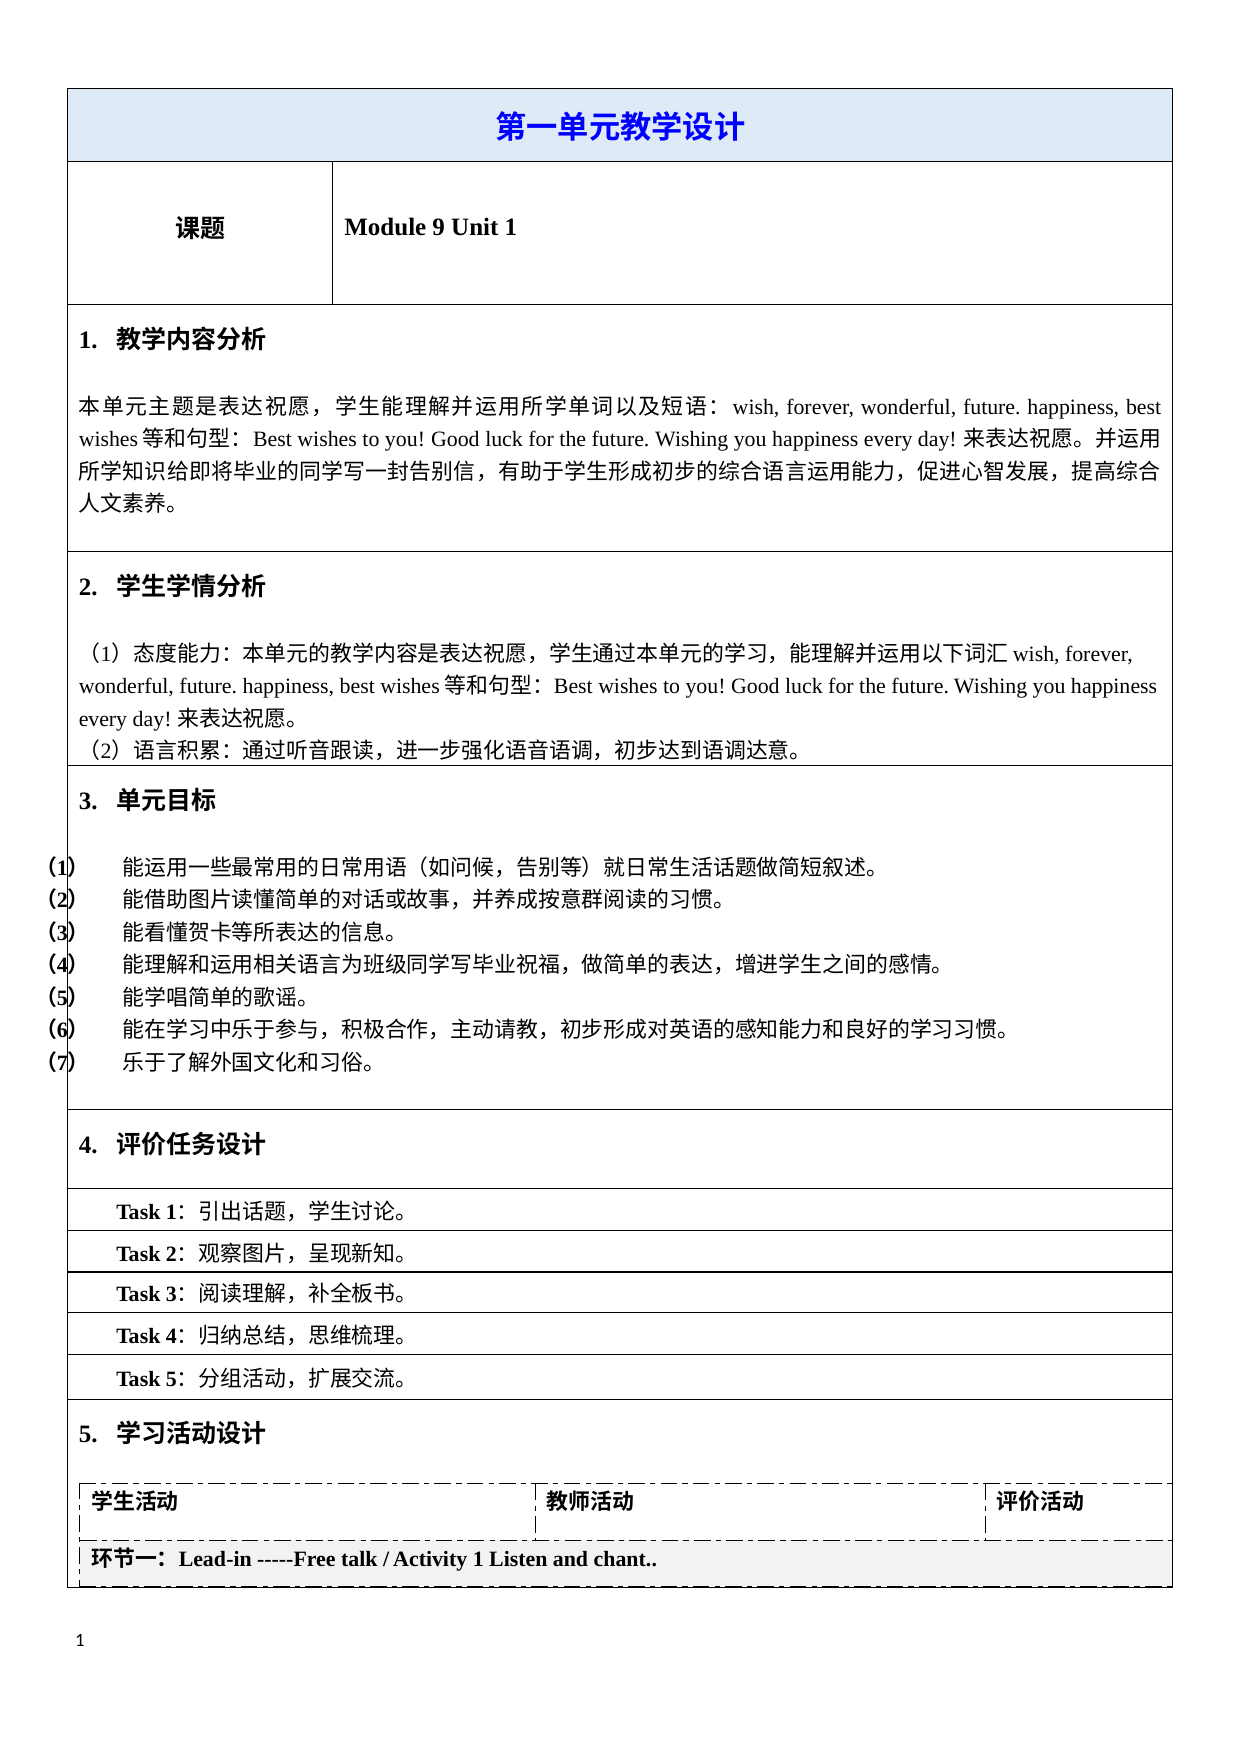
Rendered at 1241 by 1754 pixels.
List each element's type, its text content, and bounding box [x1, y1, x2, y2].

table_cell Task 4：归纳总结，思维梳理。 [68, 1313, 1172, 1354]
table_cell 学习活动设计 [68, 1400, 1172, 1587]
table_cell 学生学情分析 （1）态度能力：本单元的教学内容是表达祝愿，学生通过本单元的学习，能理解并运用以下词汇wish, forever, wonderful, future. happiness, best wishes等和句型：Best wishes to you! Good luck for the future. Wishing you happiness every day! 来表达祝愿。 （2）语言积累：通过听音跟读，进一步强化语音语调，初步达到语调达意。 [68, 552, 1172, 765]
table_cell Task 2：观察图片，呈现新知。 [68, 1231, 1172, 1271]
table_cell Task 5：分组活动，扩展交流。 [68, 1355, 1172, 1398]
table_cell Task 1：引出话题，学生讨论。 [68, 1189, 1172, 1230]
table_cell 教学内容分析 本单元主题是表达祝愿，学生能理解并运用所学单词以及短语：wish, forever, wonderful, future. happiness, best wishes等和句型：Best wishes to you! Good luck for the future. Wishing you happiness every day! 来表达祝愿。并运用所学知识给即将毕业的同学写一封告别信，有助于学生形成初步的综合语言运用能力，促进心智发展，提高综合人文素养。 [68, 305, 1172, 551]
table_header 第一单元教学设计 [68, 89, 1172, 161]
table_cell 课题 [68, 162, 332, 304]
table_cell 单元目标 能运用一些最常用的日常用语（如问候，告别等）就日常生活话题做简短叙述。 能借助图片读懂简单的对话或故事，并养成按意群阅读的习惯。 能看懂贺卡等所表达的信息。 能理解和运用相关语言为班级同学写毕业祝福，做简单的表达，增进学生之间的感情。 能学唱简单的歌谣。 能在学习中乐于参与，积极合作，主动请教，初步形成对英语的感知能力和良好的学习习惯。 乐于了解外国文化和习俗。 [68, 766, 1172, 1109]
table_cell 评价任务设计 [68, 1110, 1172, 1188]
table_cell Task 3：阅读理解，补全板书。 [68, 1273, 1172, 1312]
table_cell Module 9 Unit 1 [333, 162, 1172, 304]
